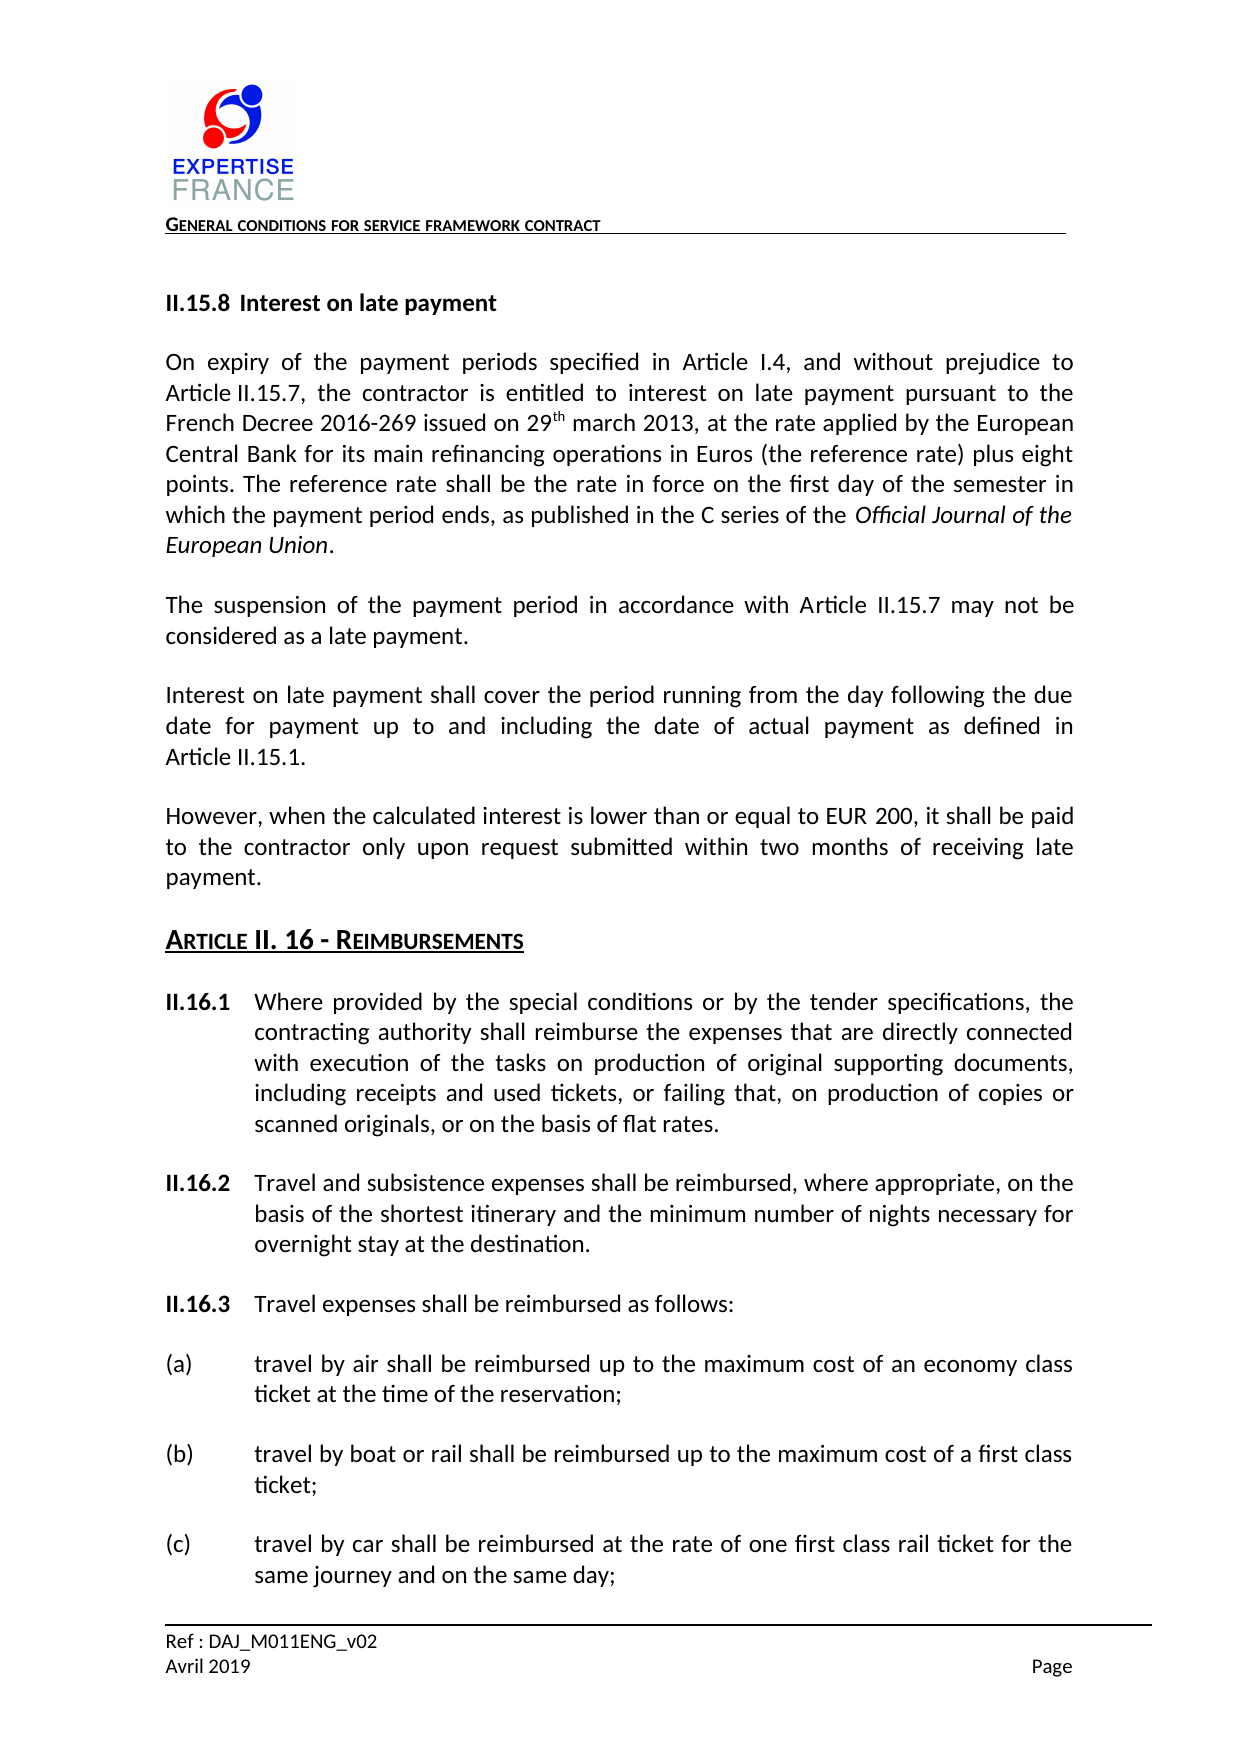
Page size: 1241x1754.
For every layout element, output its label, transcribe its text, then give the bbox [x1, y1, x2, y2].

picture [165, 75, 302, 211]
text (b) travel by boat or rail shall be reimbursed up to the maximum cost of a first class ticket; [165, 1438, 1075, 1499]
text (a) travel by air shall be reimbursed up to the maximum cost of an economy class ticket at the time of the reservation; [165, 1348, 1075, 1409]
text On expiry of the payment periods specified in Article I.4, and without prejudice to Article II.15.7, the contractor is entitled to interest on late payment pursuant to the French Decree 2016-269 issued on 29th march 2013, at the rate applied by the European Central Bank for its main refinancing operations in Euros (the reference rate) plus eight points. The reference rate shall be the rate in force on the first day of the semester in which the payment period ends, as published in the C series of the Official Journal of the European Union. [165, 347, 1075, 560]
text Interest on late payment shall cover the period running from the day following the due date for payment up to and including the date of actual payment as defined in Article II.15.1. [165, 679, 1075, 771]
text The suspension of the payment period in accordance with Article II.15.7 may not be considered as a late payment. [165, 589, 1075, 650]
text II.16.3 Travel expenses shall be reimbursed as follows: [165, 1288, 1075, 1319]
subtitle II.15.8 Interest on late payment [165, 287, 1075, 317]
text II.16.2 Travel and subsistence expenses shall be reimbursed, where appropriate, on the basis of the shortest itinerary and the minimum number of nights necessary for overnight stay at the destination. [165, 1168, 1075, 1259]
text (c) travel by car shall be reimbursed at the rate of one first class rail ticket for the same journey and on the same day; [165, 1528, 1075, 1589]
text However, when the calculated interest is lower than or equal to EUR 200, it shall be paid to the contractor only upon request submitted within two months of receiving late payment. [165, 800, 1075, 892]
subtitle Article II. 16 - Reimbursements [165, 921, 1075, 957]
text II.16.1 Where provided by the special conditions or by the tender specifications, the contracting authority shall reimburse the expenses that are directly connected with execution of the tasks on production of original supporting documents, including receipts and used tickets, or failing that, on production of copies or scanned originals, or on the basis of flat rates. [165, 986, 1075, 1138]
